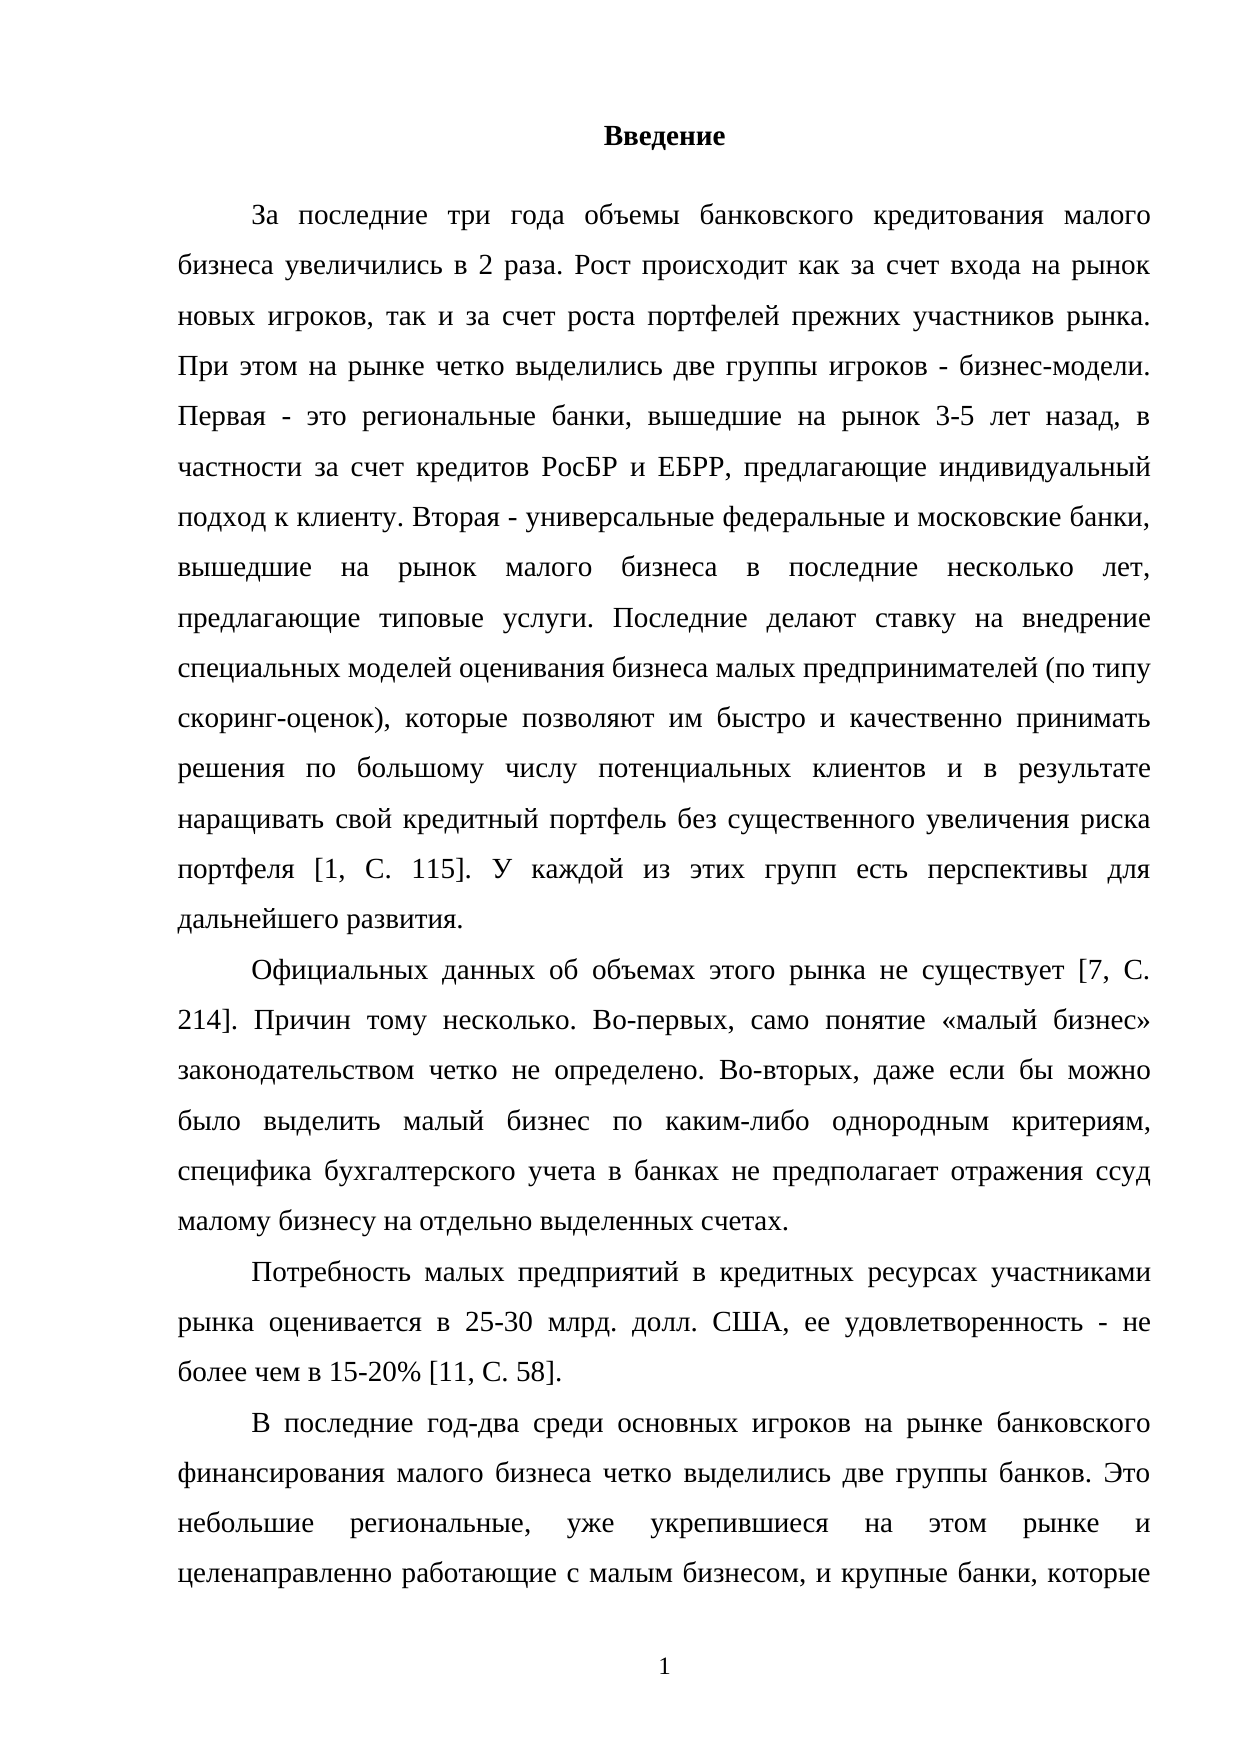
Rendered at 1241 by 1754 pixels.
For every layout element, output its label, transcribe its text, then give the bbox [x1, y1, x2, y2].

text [177, 1405, 1152, 1589]
text Потребность малых предприятий в кредитных ресурсах участниками рынка оценивается в 25-30 млрд. долл. США, ее удовлетворенность - не более чем в 15-20% [11, С. 58]. [177, 1254, 1152, 1388]
text За последние три года объемы банковского кредитования малого бизнеса увеличились в 2 раза. Рост происходит как за счет входа на рынок новых игроков, так и за счет роста портфелей прежних участников рынка. При этом на рынке четко выделились две группы игроков - бизнес-модели. Первая - это региональные банки, вышедшие на рынок 3-5 лет назад, в частности за счет кредитов РосБР и ЕБРР, предлагающие индивидуальный подход к клиенту. Вторая - универсальные федеральные и московские банки, вышедшие на рынок малого бизнеса в последние несколько лет, предлагающие типовые услуги. Последние делают ставку на внедрение специальных моделей оценивания бизнеса малых предпринимателей (по типу скоринг-оценок), которые позволяют им быстро и качественно принимать решения по большому числу потенциальных клиентов и в результате наращивать свой кредитный портфель без существенного увеличения риска портфеля [1, С. 115]. У каждой из этих групп есть перспективы для дальнейшего развития. [177, 197, 1152, 935]
text Официальных данных об объемах этого рынка не существует [7, С. 214]. Причин тому несколько. Во-первых, само понятие «малый бизнес» законодательством четко не определено. Во-вторых, даже если бы можно было выделить малый бизнес по каким-либо однородным критериям, специфика бухгалтерского учета в банках не предполагает отражения ссуд малому бизнесу на отдельно выделенных счетах. [177, 952, 1152, 1237]
subtitle Введение [177, 118, 1152, 152]
